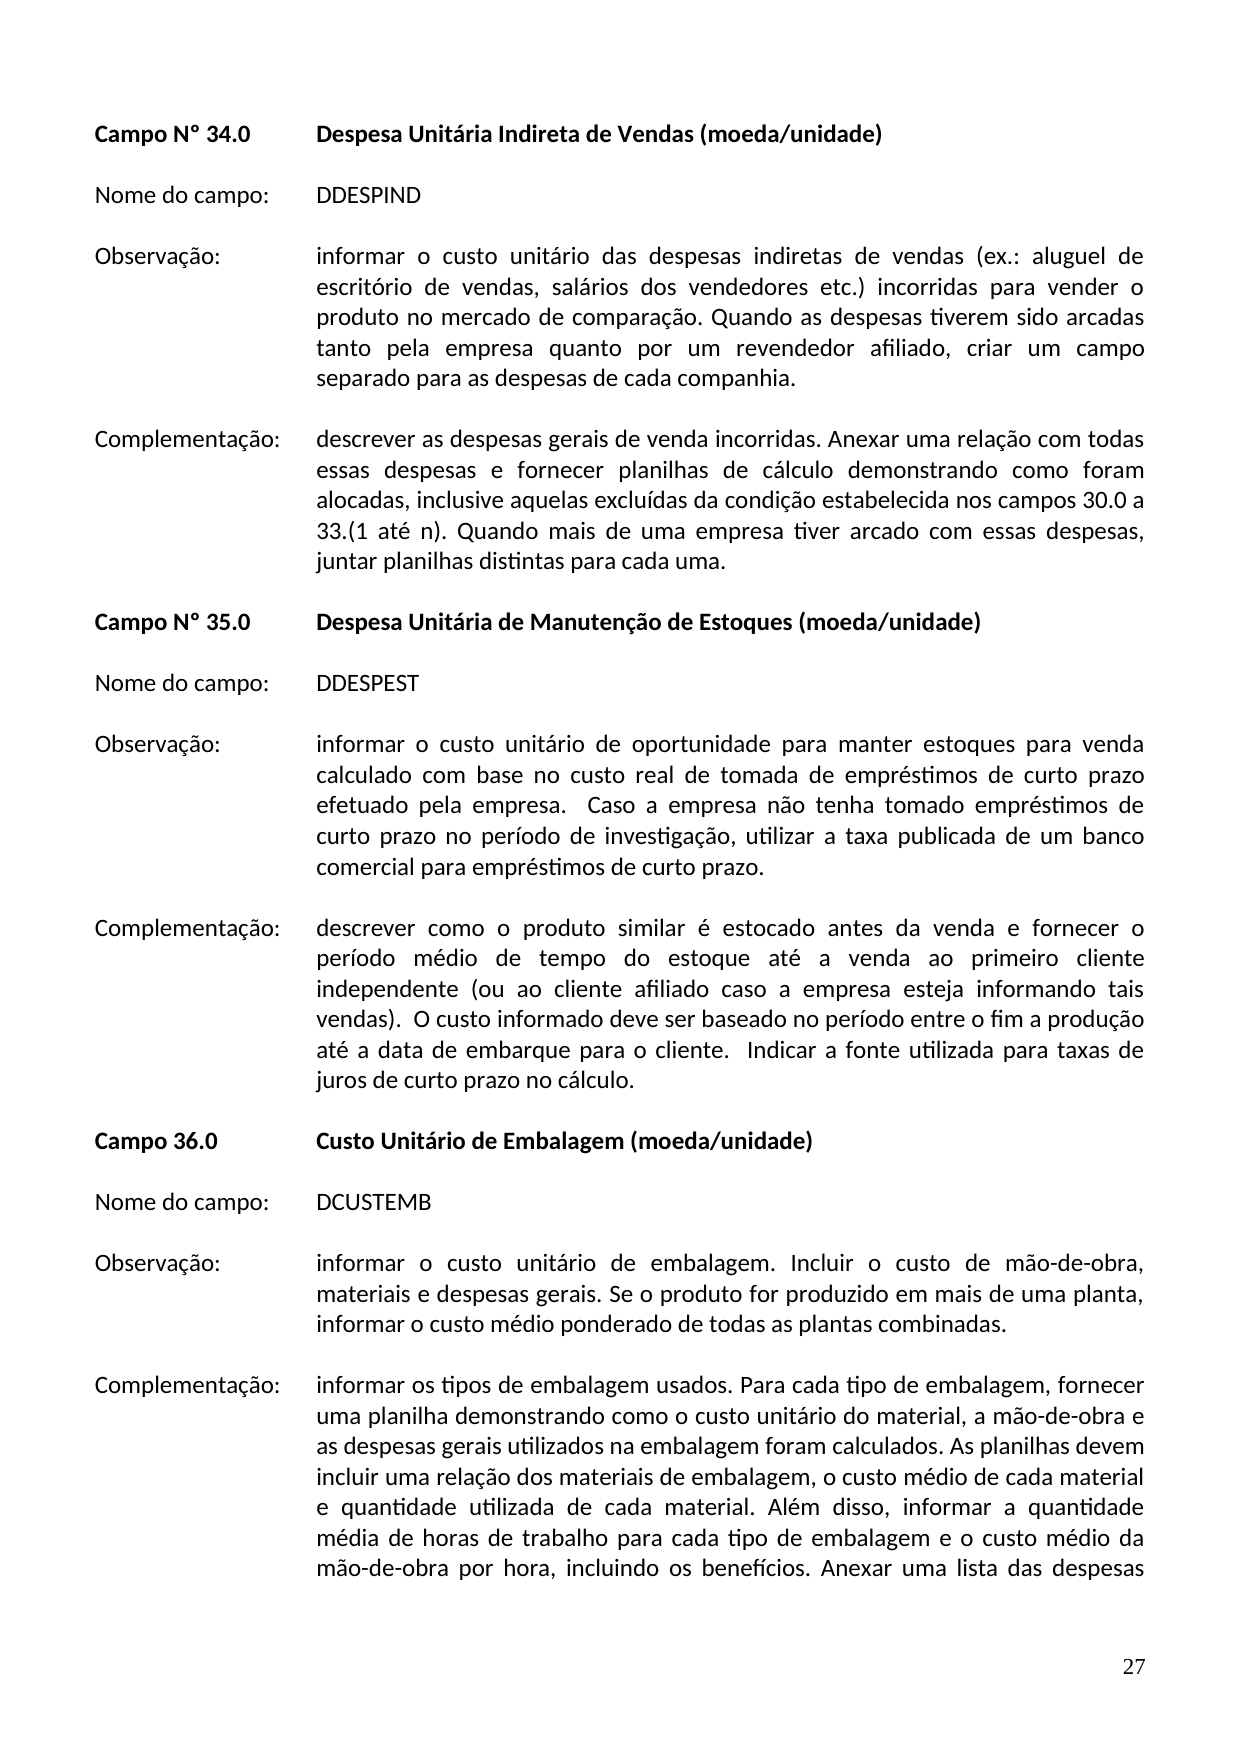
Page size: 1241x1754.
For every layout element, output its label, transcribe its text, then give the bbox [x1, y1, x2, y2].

text Observação: informar o custo unitário das despesas indiretas de vendas (ex.: aluguel de escritório de vendas, salários dos vendedores etc.) incorridas para vender o produto no mercado de comparação. Quando as despesas tiverem sido arcadas tanto pela empresa quanto por um revendedor afiliado, criar um campo separado para as despesas de cada companhia. [94, 240, 1146, 393]
text Complementação: descrever as despesas gerais de venda incorridas. Anexar uma relação com todas essas despesas e fornecer planilhas de cálculo demonstrando como foram alocadas, inclusive aquelas excluídas da condição estabelecida nos campos 30.0 a 33.(1 até n). Quando mais de uma empresa tiver arcado com essas despesas, juntar planilhas distintas para cada uma. [94, 423, 1146, 576]
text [94, 1369, 1146, 1583]
text Observação: informar o custo unitário de embalagem. Incluir o custo de mão-de-obra, materiais e despesas gerais. Se o produto for produzido em mais de uma planta, informar o custo médio ponderado de todas as plantas combinadas. [94, 1247, 1146, 1339]
text Campo Nº 35.0 Despesa Unitária de Manutenção de Estoques (moeda/unidade) [94, 606, 1146, 637]
text Nome do campo: DDESPEST [94, 667, 1146, 698]
text Nome do campo: DCUSTEMB [94, 1186, 1146, 1217]
text Campo 36.0 Custo Unitário de Embalagem (moeda/unidade) [94, 1125, 1146, 1156]
text Complementação: descrever como o produto similar é estocado antes da venda e fornecer o período médio de tempo do estoque até a venda ao primeiro cliente independente (ou ao cliente afiliado caso a empresa esteja informando tais vendas). O custo informado deve ser baseado no período entre o fim a produção até a data de embarque para o cliente. Indicar a fonte utilizada para taxas de juros de curto prazo no cálculo. [94, 912, 1146, 1095]
text Observação: informar o custo unitário de oportunidade para manter estoques para venda calculado com base no custo real de tomada de empréstimos de curto prazo efetuado pela empresa. Caso a empresa não tenha tomado empréstimos de curto prazo no período de investigação, utilizar a taxa publicada de um banco comercial para empréstimos de curto prazo. [94, 728, 1146, 881]
text Campo Nº 34.0 Despesa Unitária Indireta de Vendas (moeda/unidade) [94, 118, 1146, 149]
text Nome do campo: DDESPIND [94, 179, 1146, 210]
